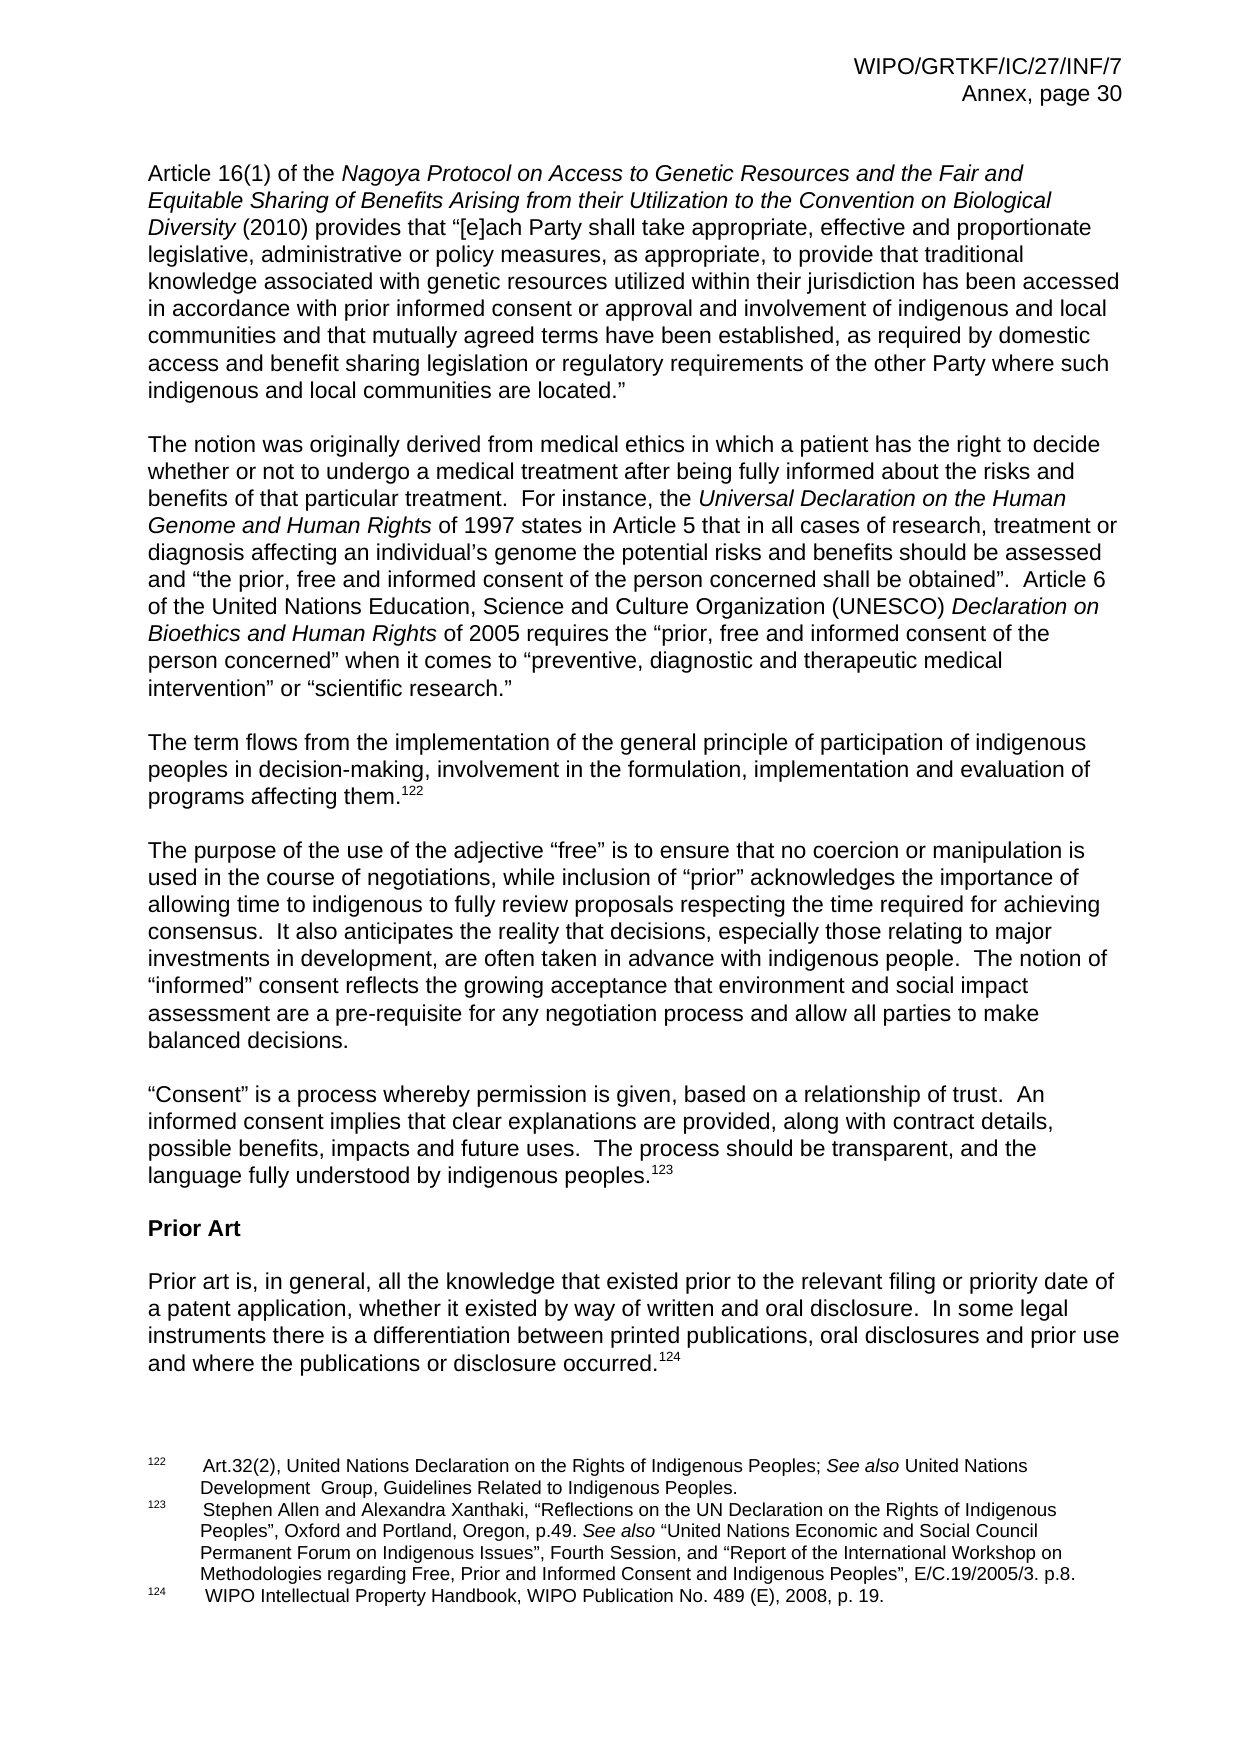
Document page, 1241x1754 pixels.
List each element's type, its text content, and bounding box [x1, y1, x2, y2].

text The notion was originally derived from medical ethics in which a patient has the right to decide whether or not to undergo a medical treatment after being fully informed about the risks and benefits of that particular treatment. For instance, the Universal Declaration on the Human Genome and Human Rights of 1997 states in Article 5 that in all cases of research, treatment or diagnosis affecting an individual’s genome the potential risks and benefits should be assessed and “the prior, free and informed consent of the person concerned shall be obtained”. Article 6 of the United Nations Education, Science and Culture Organization (UNESCO) Declaration on Bioethics and Human Rights of 2005 requires the “prior, free and informed consent of the person concerned” when it comes to “preventive, diagnostic and therapeutic medical intervention” or “scientific research.” [148, 430, 1122, 701]
text “Consent” is a process whereby permission is given, based on a relationship of trust. An informed consent implies that clear explanations are provided, along with contract details, possible benefits, impacts and future uses. The process should be transparent, and the language fully understood by indigenous peoples. [148, 1080, 1122, 1188]
text Prior art is, in general, all the knowledge that existed prior to the relevant filing or priority date of a patent application, whether it existed by way of written and oral disclosure. In some legal instruments there is a differentiation between printed publications, oral disclosures and prior use and where the publications or disclosure occurred. [148, 1267, 1122, 1376]
text Article 16(1) of the Nagoya Protocol on Access to Genetic Resources and the Fair and Equitable Sharing of Benefits Arising from their Utilization to the Convention on Biological Diversity (2010) provides that “[e]ach Party shall take appropriate, effective and proportionate legislative, administrative or policy measures, as appropriate, to provide that traditional knowledge associated with genetic resources utilized within their jurisdiction has been accessed in accordance with prior informed consent or approval and involvement of indigenous and local communities and that mutually agreed terms have been established, as required by domestic access and benefit sharing legislation or regulatory requirements of the other Party where such indigenous and local communities are located.” [148, 159, 1122, 403]
text The purpose of the use of the adjective “free” is to ensure that no coercion or manipulation is used in the course of negotiations, while inclusion of “prior” acknowledges the importance of allowing time to indigenous to fully review proposals respecting the time required for achieving consensus. It also anticipates the reality that decisions, especially those relating to major investments in development, are often taken in advance with indigenous people. The notion of “informed” consent reflects the growing acceptance that environment and social impact assessment are a pre-requisite for any negotiation process and allow all parties to make balanced decisions. [148, 836, 1122, 1053]
text The term flows from the implementation of the general principle of participation of indigenous peoples in decision-making, involvement in the formulation, implementation and evaluation of programs affecting them. [148, 728, 1122, 809]
text Prior Art [148, 1215, 1122, 1241]
